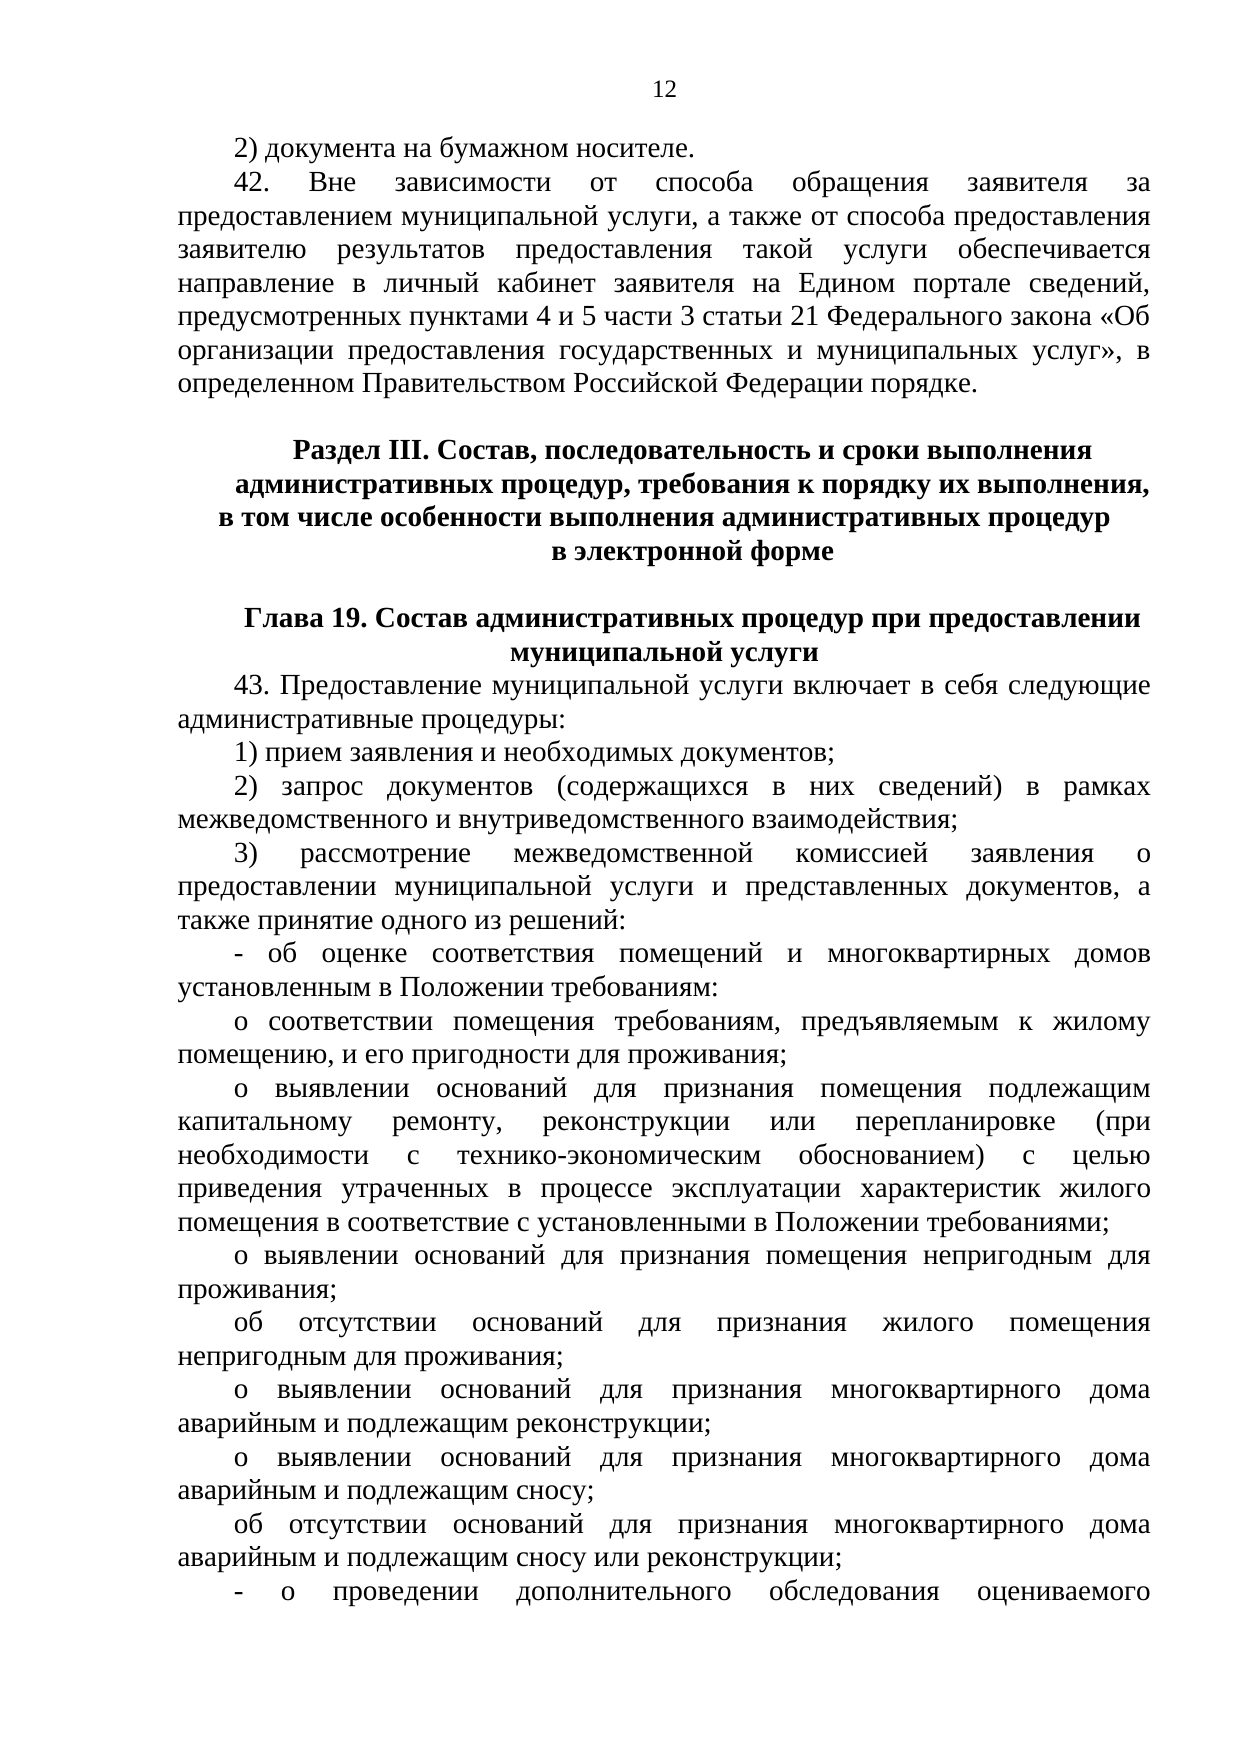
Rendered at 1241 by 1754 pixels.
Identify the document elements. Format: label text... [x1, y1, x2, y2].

text о соответствии помещения требованиям, предъявляемым к жилому помещению, и его пригодности для проживания; [177, 1003, 1152, 1070]
text о выявлении оснований для признания помещения непригодным для проживания; [177, 1237, 1152, 1304]
text - об оценке соответствия помещений и многоквартирных домов установленным в Положении требованиям: [177, 936, 1152, 1003]
text о выявлении оснований для признания многоквартирного дома аварийным и подлежащим сносу; [177, 1439, 1152, 1506]
text в электронной форме [177, 533, 1152, 567]
text 2) документа на бумажном носителе. [177, 131, 1152, 164]
text 43. Предоставление муниципальной услуги включает в себя следующие административные процедуры: [177, 667, 1152, 734]
text Глава 19. Состав административных процедур при предоставлении муниципальной услуги [177, 600, 1152, 667]
text 1) прием заявления и необходимых документов; [177, 734, 1152, 768]
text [177, 1573, 1152, 1606]
text о выявлении оснований для признания помещения подлежащим капитальному ремонту, реконструкции или перепланировке (при необходимости с технико-экономическим обоснованием) с целью приведения утраченных в процессе эксплуатации характеристик жилого помещения в соответствие с установленными в Положении требованиями; [177, 1070, 1152, 1237]
text 42. Вне зависимости от способа обращения заявителя за предоставлением муниципальной услуги, а также от способа предоставления заявителю результатов предоставления такой услуги обеспечивается направление в личный кабинет заявителя на Едином портале сведений, предусмотренных пунктами 4 и 5 части 3 статьи 21 Федерального закона «Об организации предоставления государственных и муниципальных услуг», в определенном Правительством Российской Федерации порядке. [177, 164, 1152, 399]
text Раздел III. Состав, последовательность и сроки выполнения [177, 432, 1152, 466]
text об отсутствии оснований для признания многоквартирного дома аварийным и подлежащим сносу или реконструкции; [177, 1506, 1152, 1573]
text о выявлении оснований для признания многоквартирного дома аварийным и подлежащим реконструкции; [177, 1372, 1152, 1439]
text административных процедур, требования к порядку их выполнения, в том числе особенности выполнения административных процедур [177, 466, 1152, 533]
text 3) рассмотрение межведомственной комиссией заявления о предоставлении муниципальной услуги и представленных документов, а также принятие одного из решений: [177, 835, 1152, 936]
text 2) запрос документов (содержащихся в них сведений) в рамках межведомственного и внутриведомственного взаимодействия; [177, 768, 1152, 835]
text об отсутствии оснований для признания жилого помещения непригодным для проживания; [177, 1304, 1152, 1372]
